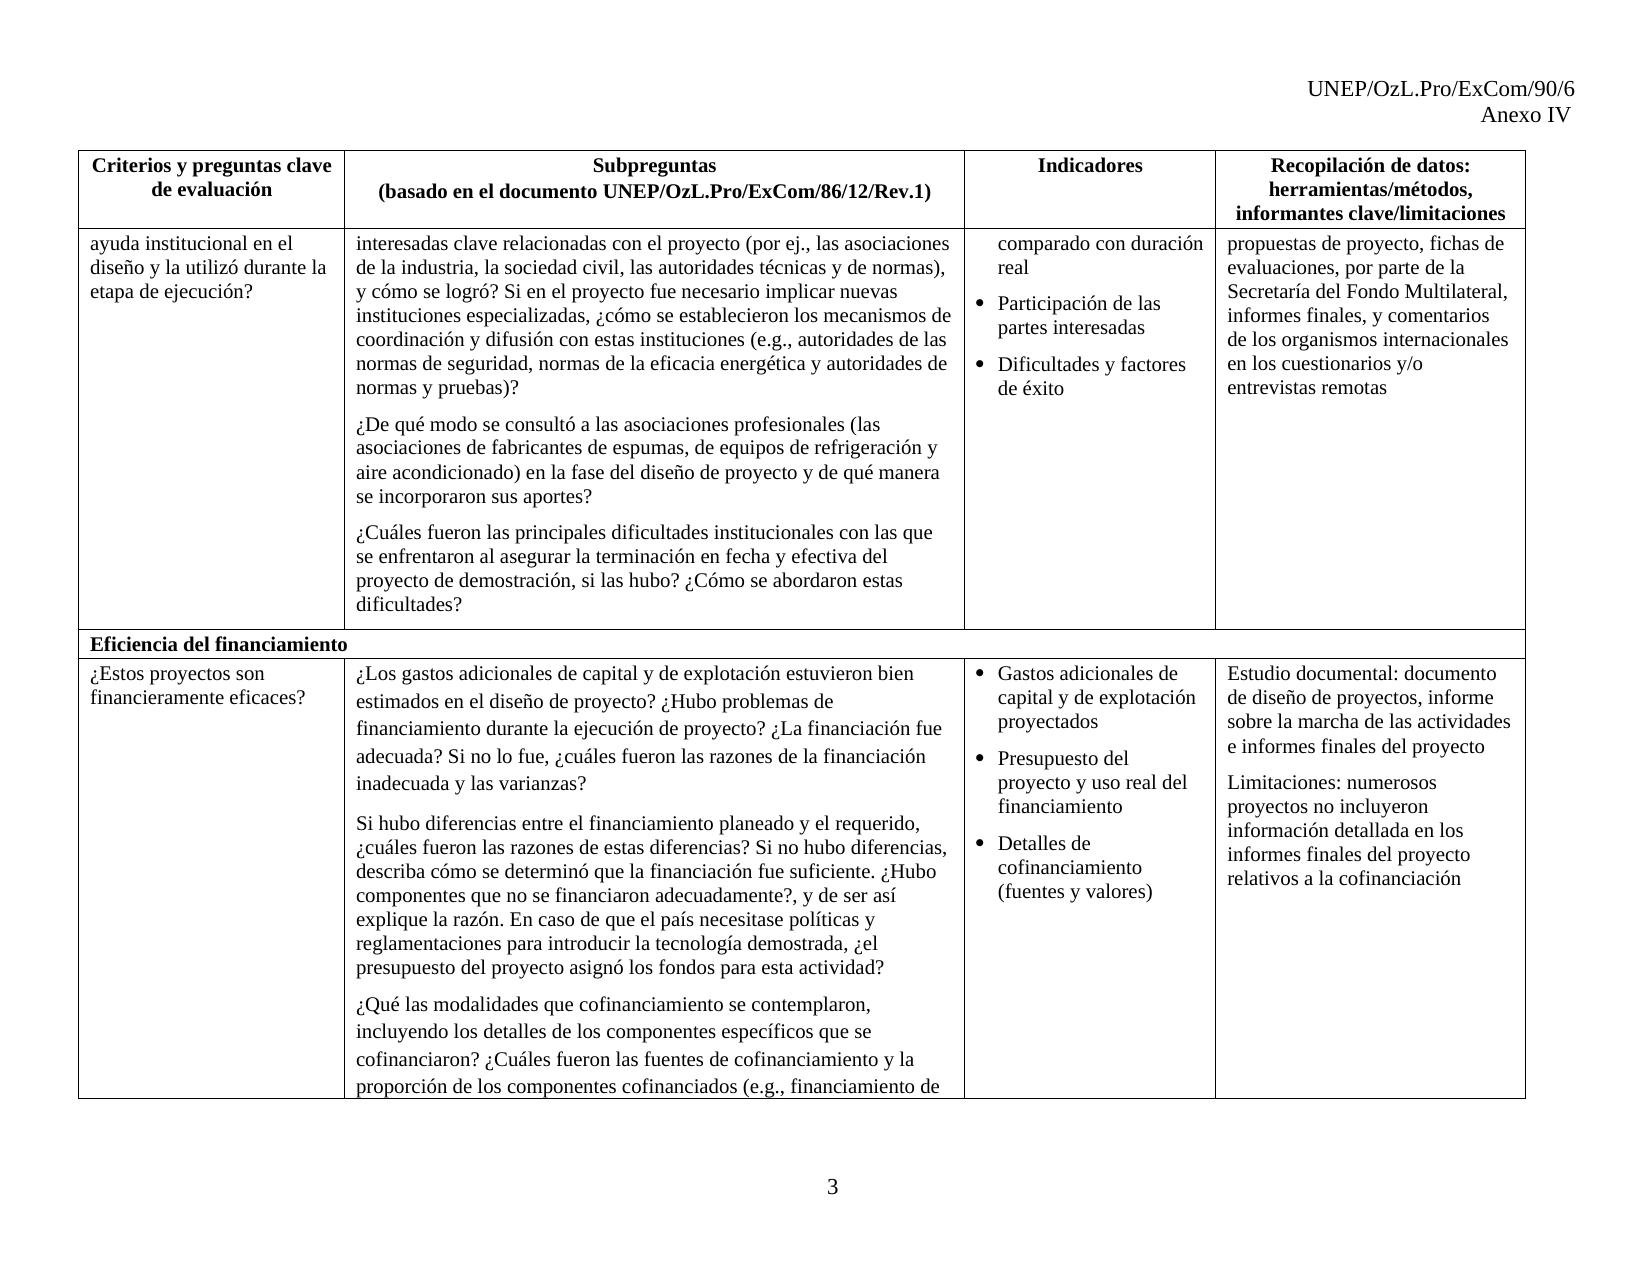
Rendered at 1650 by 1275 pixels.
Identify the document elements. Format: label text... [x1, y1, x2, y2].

table_cell ¿Estos proyectos son financieramente eficaces? [79, 659, 344, 1098]
table_header Subpreguntas (basado en el documento UNEP/OzL.Pro/ExCom/86/12/Rev.1) [345, 151, 964, 227]
table_header Indicadores [965, 151, 1215, 227]
table_cell ¿Incluyó el proyecto la ayuda institucional en el diseño y la utilizó durante la etapa de ejecución? [79, 229, 344, 629]
table_header Recopilación de datos: herramientas/métodos, informantes clave/limitaciones [1216, 151, 1525, 227]
table_header Criterios y preguntas clave de evaluación [79, 151, 344, 227]
table_cell Eficiencia del financiamiento [79, 630, 1525, 658]
table_cell Duración planeada comparado con duración real Participación de las partes interesadas Dificultades y factores de éxito [965, 229, 1215, 629]
